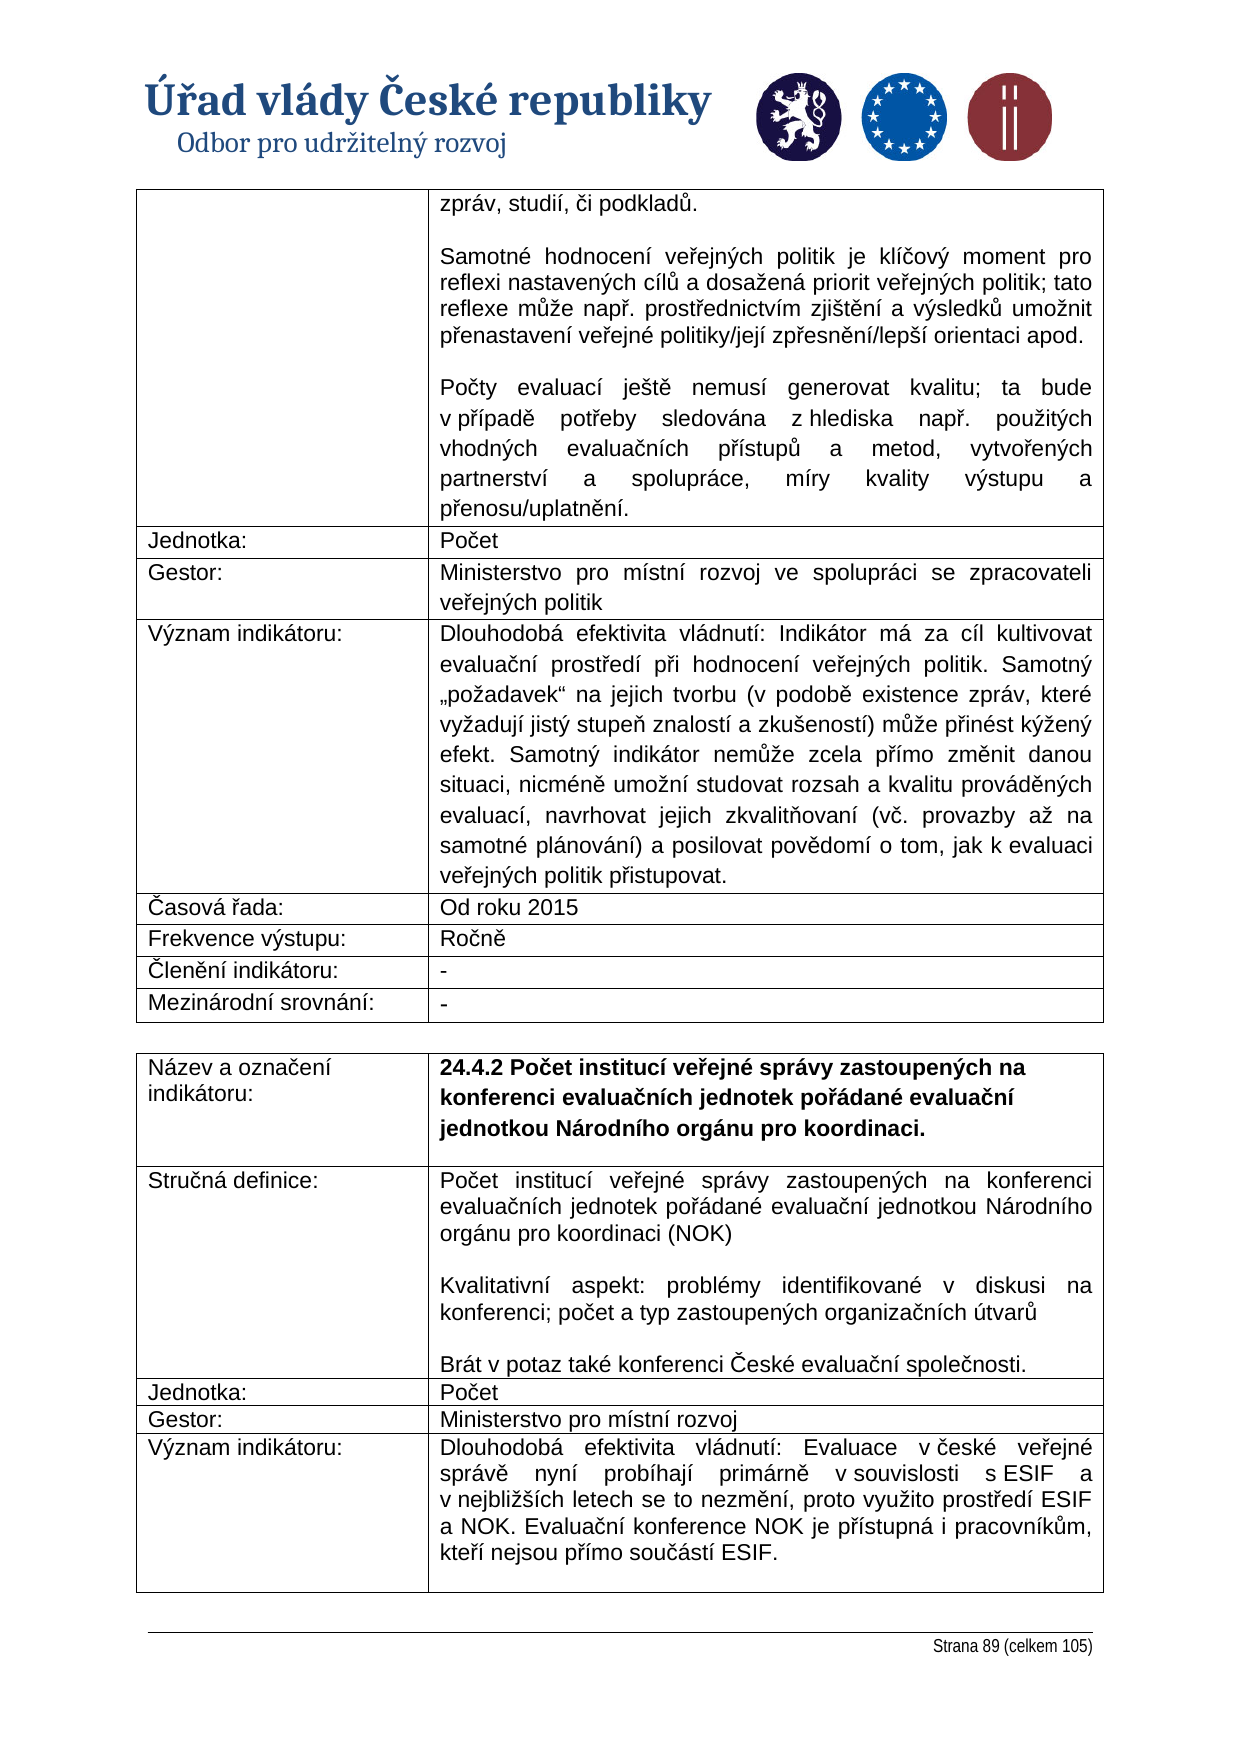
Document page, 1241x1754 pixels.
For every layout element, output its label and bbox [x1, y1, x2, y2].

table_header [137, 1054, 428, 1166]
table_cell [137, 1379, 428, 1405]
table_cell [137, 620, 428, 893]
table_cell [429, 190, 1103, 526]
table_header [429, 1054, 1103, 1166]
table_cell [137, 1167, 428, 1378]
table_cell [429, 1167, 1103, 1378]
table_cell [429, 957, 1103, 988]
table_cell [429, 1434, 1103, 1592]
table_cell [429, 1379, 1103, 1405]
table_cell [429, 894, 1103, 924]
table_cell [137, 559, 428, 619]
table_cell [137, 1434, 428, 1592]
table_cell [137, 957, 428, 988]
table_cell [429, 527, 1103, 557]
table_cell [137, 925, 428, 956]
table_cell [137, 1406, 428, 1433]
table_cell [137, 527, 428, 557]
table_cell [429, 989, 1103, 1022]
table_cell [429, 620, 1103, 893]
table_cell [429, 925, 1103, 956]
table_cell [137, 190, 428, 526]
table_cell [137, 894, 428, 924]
picture [756, 73, 1052, 161]
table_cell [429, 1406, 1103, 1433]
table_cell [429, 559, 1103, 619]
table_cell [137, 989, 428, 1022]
